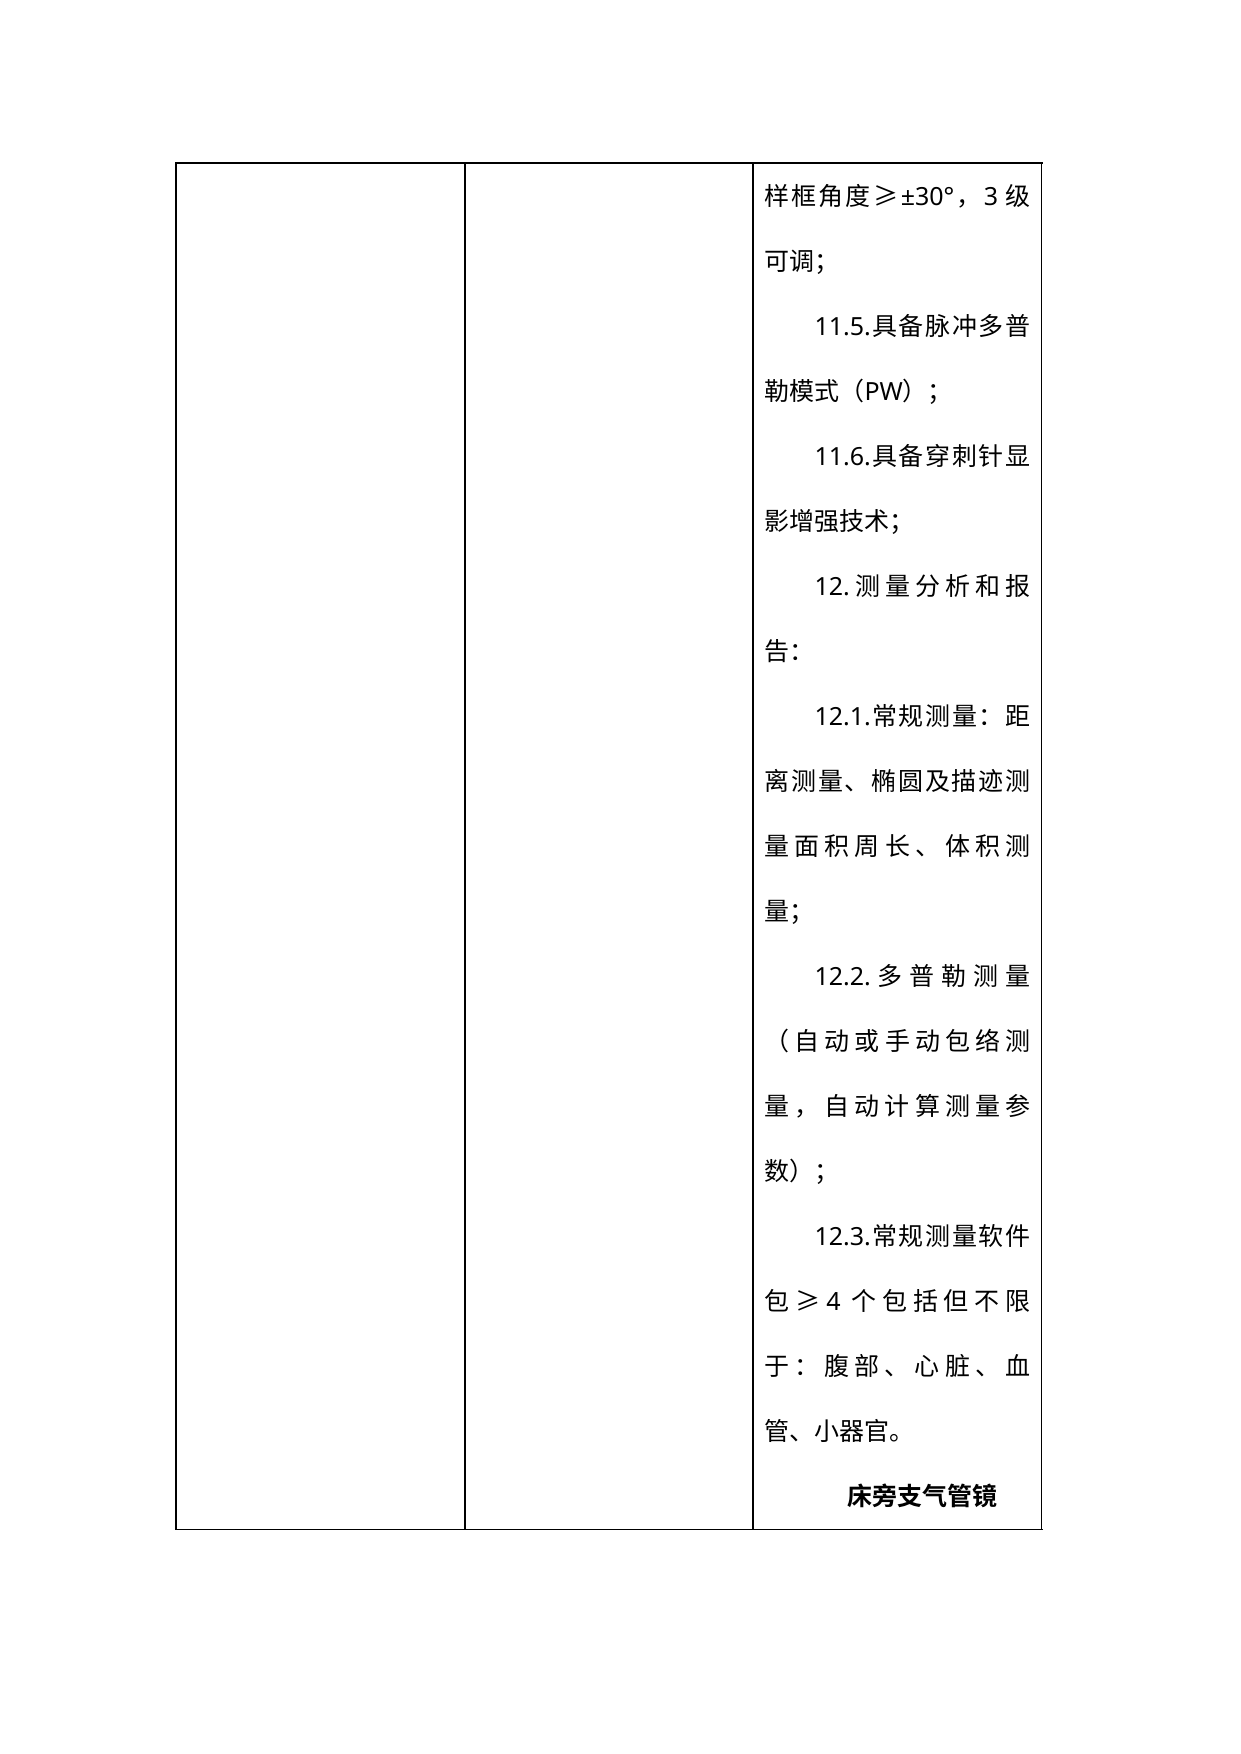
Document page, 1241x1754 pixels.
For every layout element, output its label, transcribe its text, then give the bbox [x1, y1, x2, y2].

table_cell 1 [177, 164, 464, 1528]
table_cell [466, 164, 752, 1528]
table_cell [754, 164, 1041, 1528]
